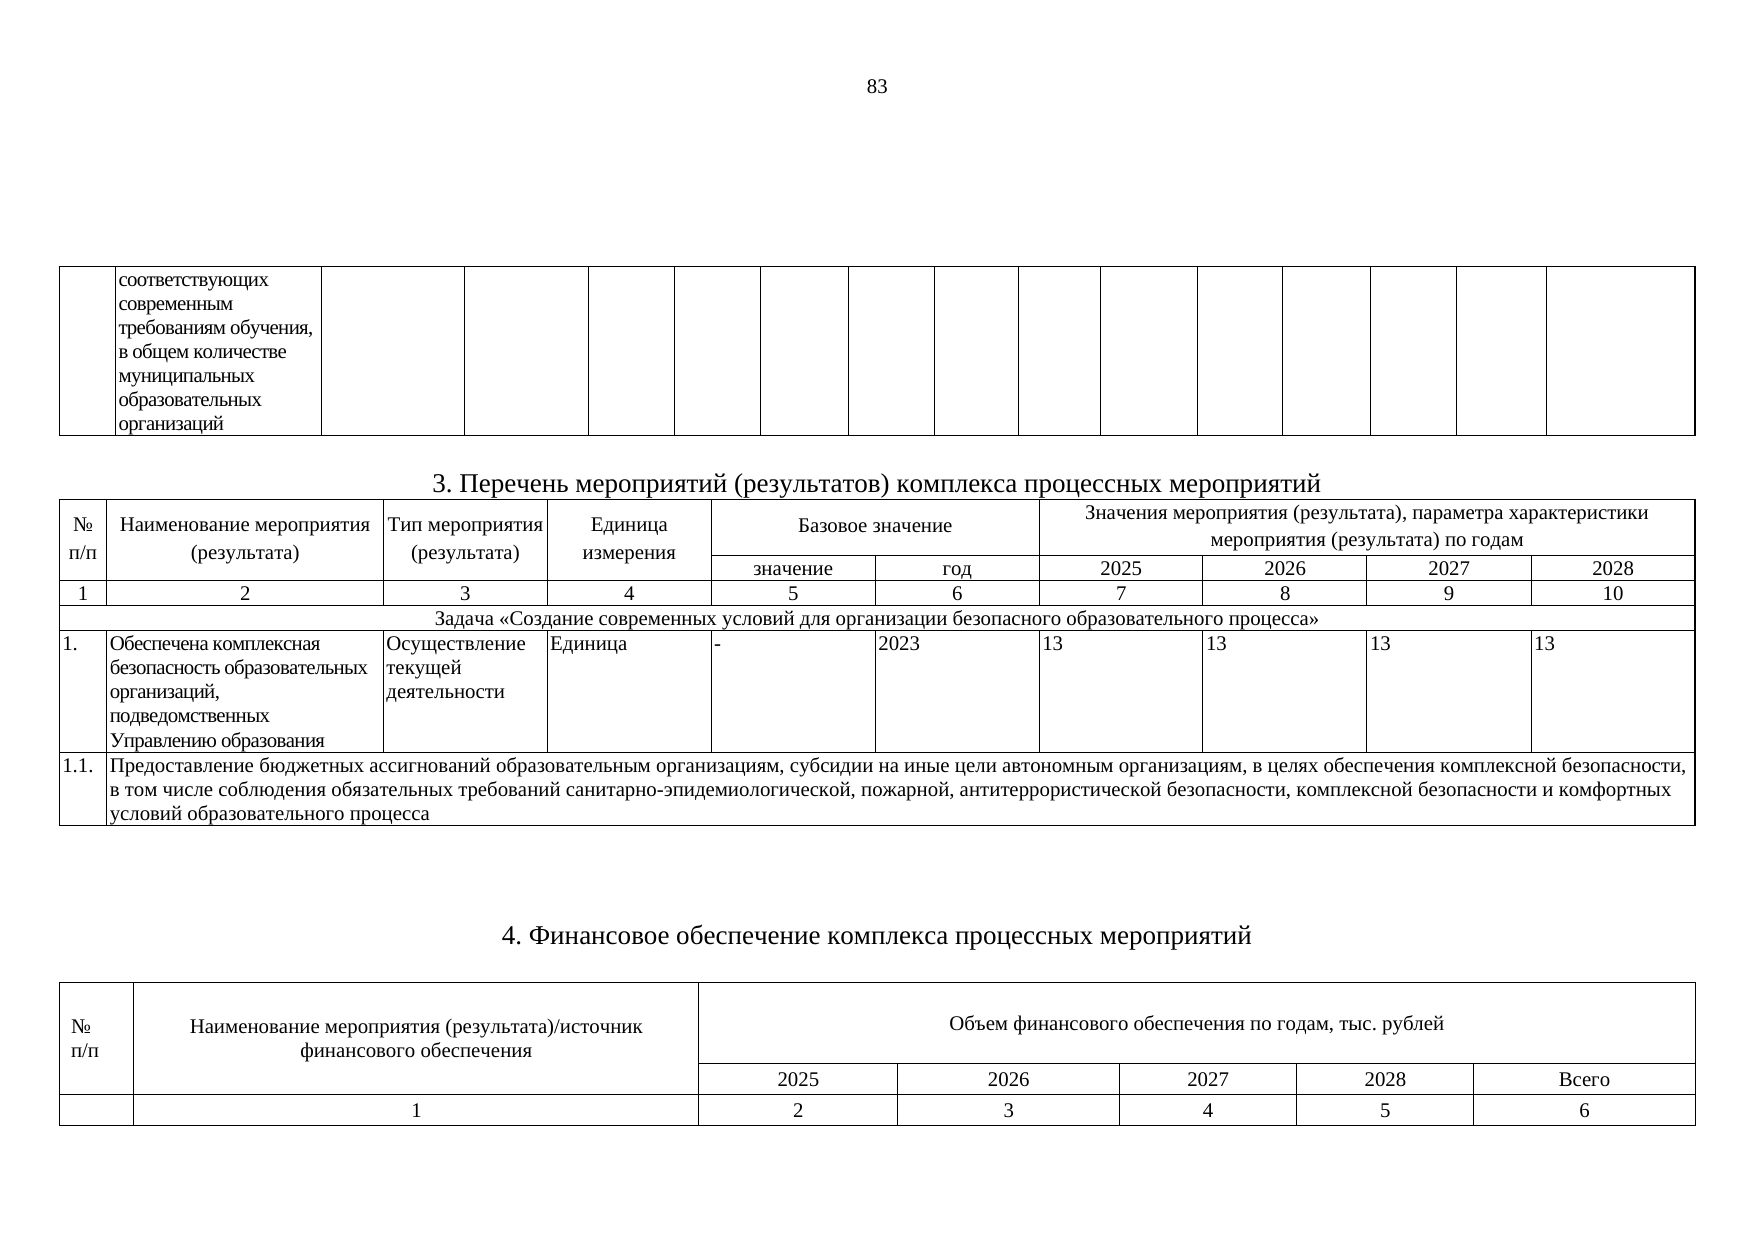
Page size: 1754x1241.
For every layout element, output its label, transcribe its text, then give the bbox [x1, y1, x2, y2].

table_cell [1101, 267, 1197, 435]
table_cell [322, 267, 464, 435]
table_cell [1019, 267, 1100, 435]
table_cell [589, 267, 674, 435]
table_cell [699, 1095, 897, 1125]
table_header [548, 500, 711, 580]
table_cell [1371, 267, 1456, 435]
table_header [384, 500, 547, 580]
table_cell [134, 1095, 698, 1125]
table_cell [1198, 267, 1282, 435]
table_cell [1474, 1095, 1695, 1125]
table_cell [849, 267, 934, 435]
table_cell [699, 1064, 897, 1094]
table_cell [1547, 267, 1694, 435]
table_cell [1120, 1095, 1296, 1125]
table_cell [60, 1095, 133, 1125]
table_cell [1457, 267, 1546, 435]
text 4. Финансовое обеспечение комплекса процессных мероприятий [59, 919, 1695, 950]
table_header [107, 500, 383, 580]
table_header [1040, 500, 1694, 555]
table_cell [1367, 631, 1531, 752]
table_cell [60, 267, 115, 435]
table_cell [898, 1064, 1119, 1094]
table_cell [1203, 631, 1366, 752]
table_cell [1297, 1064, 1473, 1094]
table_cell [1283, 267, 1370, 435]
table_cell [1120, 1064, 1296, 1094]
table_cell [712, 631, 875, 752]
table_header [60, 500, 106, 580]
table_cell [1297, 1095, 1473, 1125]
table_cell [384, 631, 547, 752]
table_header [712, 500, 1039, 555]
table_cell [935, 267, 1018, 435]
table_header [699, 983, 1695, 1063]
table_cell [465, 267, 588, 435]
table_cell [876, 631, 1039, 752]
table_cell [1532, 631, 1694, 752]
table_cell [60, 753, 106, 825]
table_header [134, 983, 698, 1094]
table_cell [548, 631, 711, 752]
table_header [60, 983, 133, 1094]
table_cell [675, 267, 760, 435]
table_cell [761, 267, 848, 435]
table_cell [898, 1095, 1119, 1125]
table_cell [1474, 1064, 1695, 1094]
text 3. Перечень мероприятий (результатов) комплекса процессных мероприятий [59, 467, 1695, 499]
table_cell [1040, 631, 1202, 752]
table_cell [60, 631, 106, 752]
